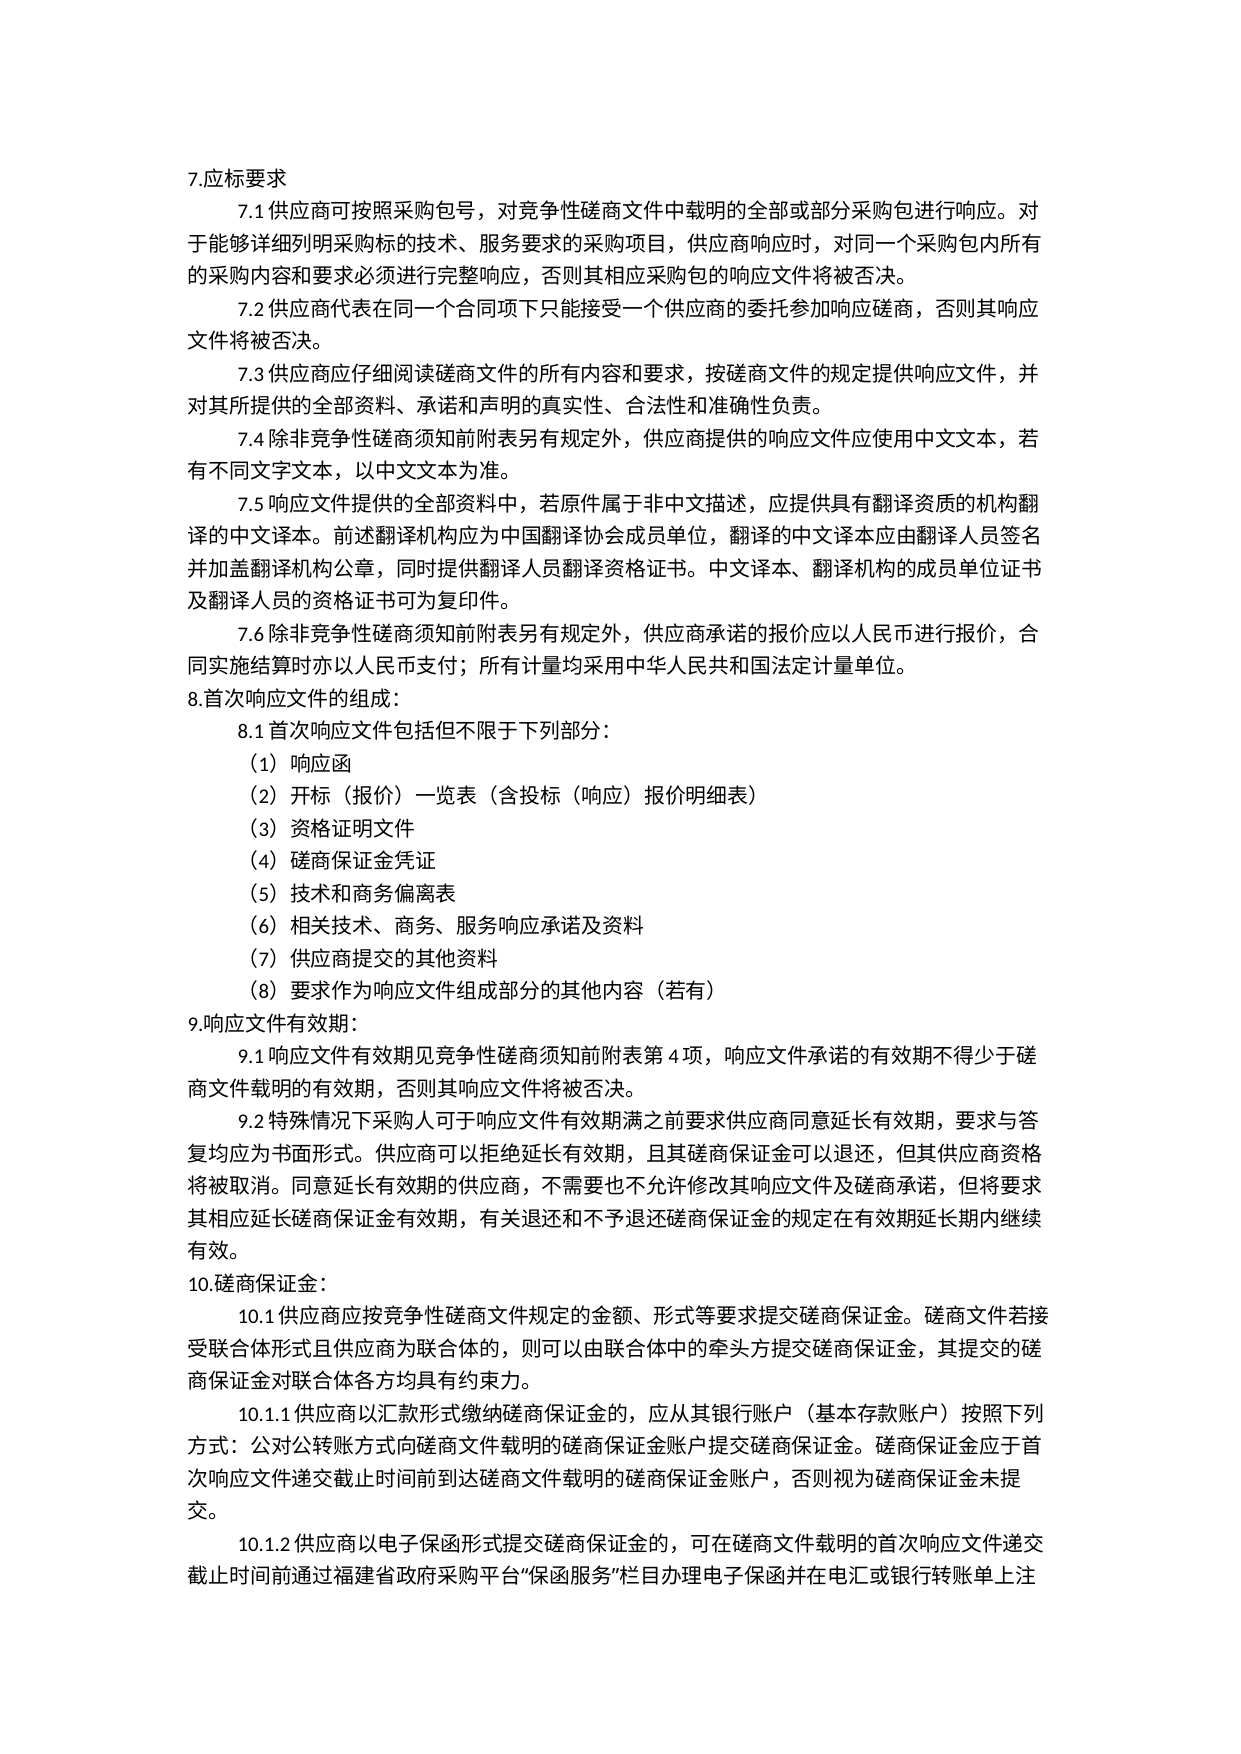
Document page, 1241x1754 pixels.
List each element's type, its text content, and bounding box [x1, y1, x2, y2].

text 8.首次响应文件的组成： [187, 682, 1053, 714]
text （4）磋商保证金凭证 [187, 844, 1053, 877]
text 9.1响应文件有效期见竞争性磋商须知前附表第4项，响应文件承诺的有效期不得少于磋商文件载明的有效期，否则其响应文件将被否决。 [187, 1039, 1053, 1104]
text 9.2特殊情况下采购人可于响应文件有效期满之前要求供应商同意延长有效期，要求与答复均应为书面形式。供应商可以拒绝延长有效期，且其磋商保证金可以退还，但其供应商资格将被取消。同意延长有效期的供应商，不需要也不允许修改其响应文件及磋商承诺，但将要求其相应延长磋商保证金有效期，有关退还和不予退还磋商保证金的规定在有效期延长期内继续有效。 [187, 1104, 1053, 1267]
text 7.2供应商代表在同一个合同项下只能接受一个供应商的委托参加响应磋商，否则其响应文件将被否决。 [187, 292, 1053, 357]
text （1）响应函 [187, 747, 1053, 779]
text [187, 1527, 1053, 1592]
text 10.磋商保证金： [187, 1267, 1053, 1299]
text （5）技术和商务偏离表 [187, 877, 1053, 909]
text （7）供应商提交的其他资料 [187, 942, 1053, 974]
text 7.4除非竞争性磋商须知前附表另有规定外，供应商提供的响应文件应使用中文文本，若有不同文字文本，以中文文本为准。 [187, 422, 1053, 487]
text （2）开标（报价）一览表（含投标（响应）报价明细表） [187, 779, 1053, 812]
text 8.1首次响应文件包括但不限于下列部分： [187, 714, 1053, 747]
text （8）要求作为响应文件组成部分的其他内容（若有） [187, 974, 1053, 1007]
text 9.响应文件有效期： [187, 1007, 1053, 1039]
text 7.5响应文件提供的全部资料中，若原件属于非中文描述，应提供具有翻译资质的机构翻译的中文译本。前述翻译机构应为中国翻译协会成员单位，翻译的中文译本应由翻译人员签名并加盖翻译机构公章，同时提供翻译人员翻译资格证书。中文译本、翻译机构的成员单位证书及翻译人员的资格证书可为复印件。 [187, 487, 1053, 617]
text 10.1供应商应按竞争性磋商文件规定的金额、形式等要求提交磋商保证金。磋商文件若接受联合体形式且供应商为联合体的，则可以由联合体中的牵头方提交磋商保证金，其提交的磋商保证金对联合体各方均具有约束力。 [187, 1299, 1053, 1397]
text （6）相关技术、商务、服务响应承诺及资料 [187, 909, 1053, 942]
text （3）资格证明文件 [187, 812, 1053, 844]
text 10.1.1供应商以汇款形式缴纳磋商保证金的，应从其银行账户（基本存款账户）按照下列方式：公对公转账方式向磋商文件载明的磋商保证金账户提交磋商保证金。磋商保证金应于首次响应文件递交截止时间前到达磋商文件载明的磋商保证金账户，否则视为磋商保证金未提交。 [187, 1397, 1053, 1527]
text 7.3供应商应仔细阅读磋商文件的所有内容和要求，按磋商文件的规定提供响应文件，并对其所提供的全部资料、承诺和声明的真实性、合法性和准确性负责。 [187, 357, 1053, 422]
text 7.应标要求 [187, 162, 1053, 194]
text 7.1供应商可按照采购包号，对竞争性磋商文件中载明的全部或部分采购包进行响应。对于能够详细列明采购标的技术、服务要求的采购项目，供应商响应时，对同一个采购包内所有的采购内容和要求必须进行完整响应，否则其相应采购包的响应文件将被否决。 [187, 194, 1053, 292]
text 7.6除非竞争性磋商须知前附表另有规定外，供应商承诺的报价应以人民币进行报价，合同实施结算时亦以人民币支付；所有计量均采用中华人民共和国法定计量单位。 [187, 617, 1053, 682]
